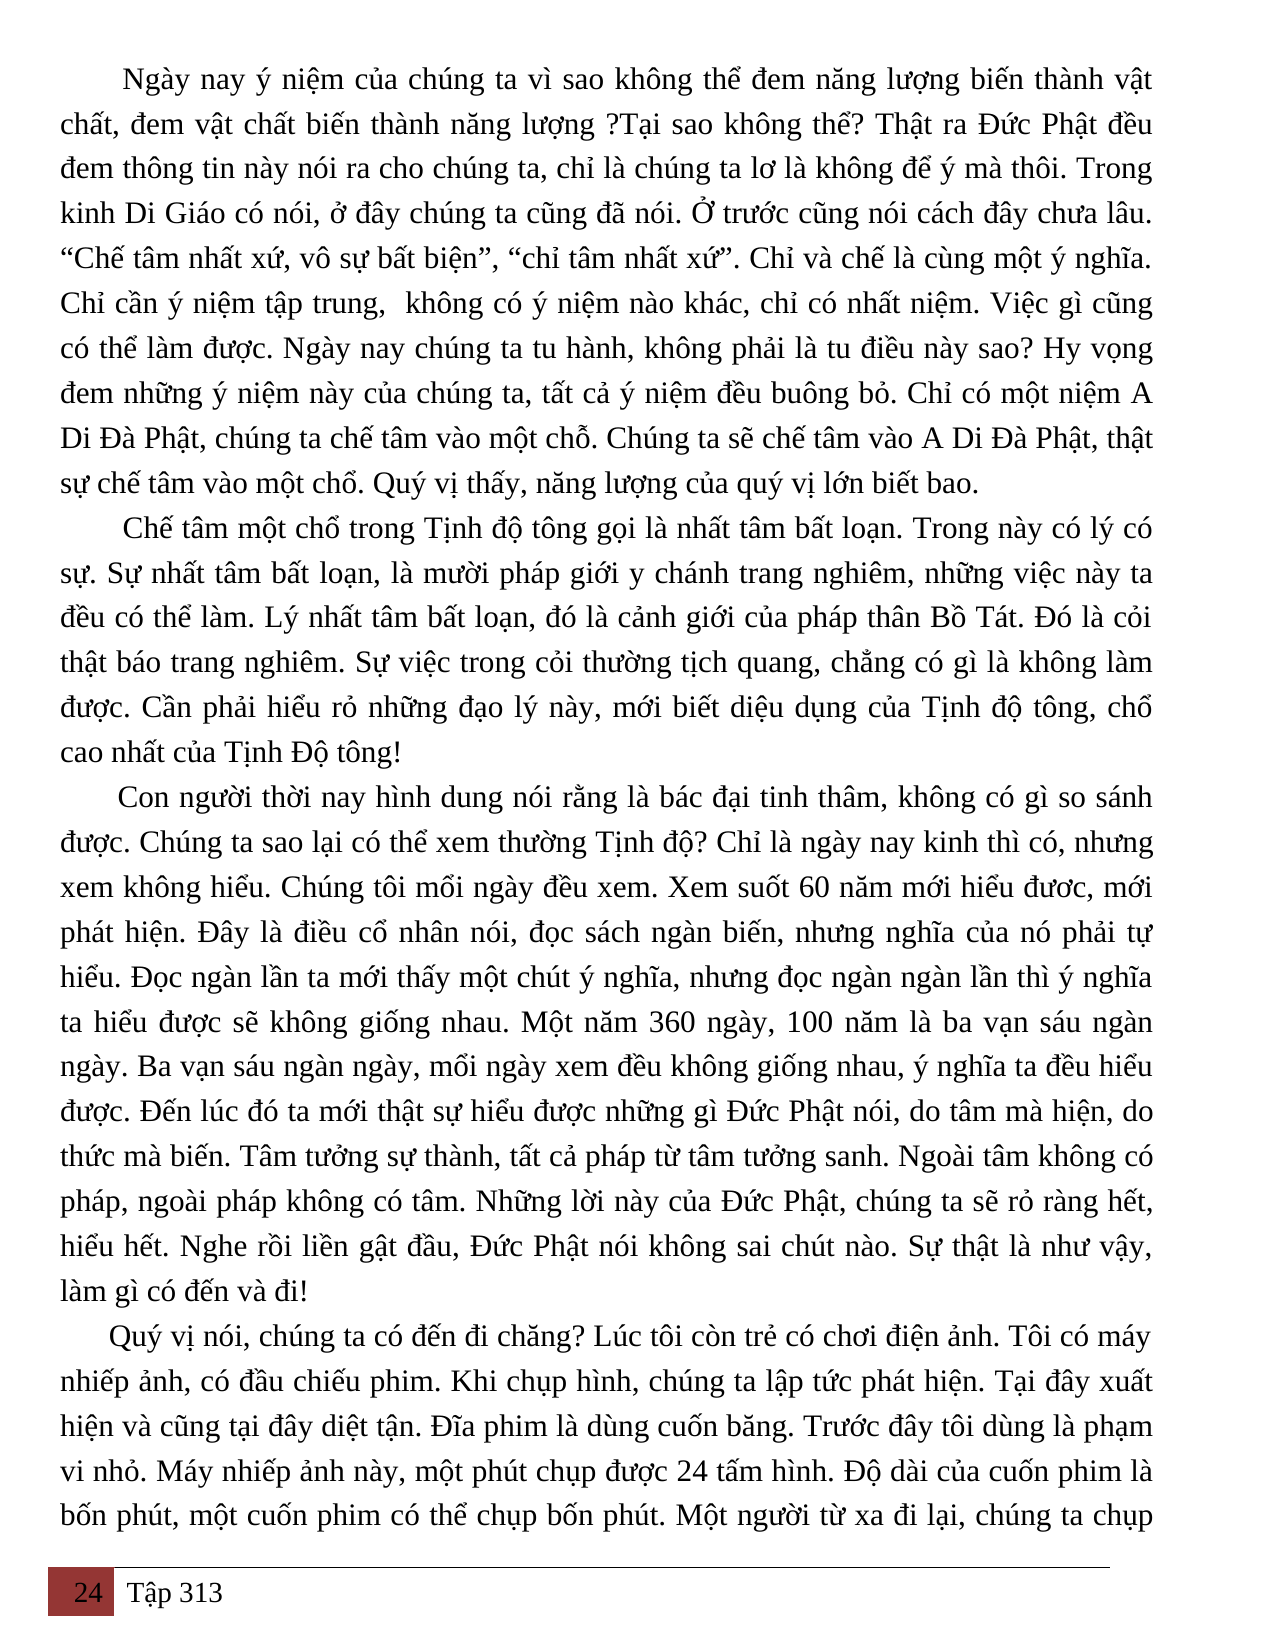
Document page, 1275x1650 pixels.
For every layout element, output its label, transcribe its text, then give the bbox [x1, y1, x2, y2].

text Chế tâm một chổ trong Tịnh độ tông gọi là nhất tâm bất loạn. Trong này có lý có sự. Sự nhất tâm bất loạn, là mười pháp giới y chánh trang nghiêm, những việc này ta đều có thể làm. Lý nhất tâm bất loạn, đó là cảnh giới của pháp thân Bồ Tát. Đó là cỏi thật báo trang nghiêm. Sự việc trong cỏi thường tịch quang, chẳng có gì là không làm được. Cần phải hiểu rỏ những đạo lý này, mới biết diệu dụng của Tịnh độ tông, chổ cao nhất của Tịnh Độ tông! [60, 509, 1155, 769]
text Ngày nay ý niệm của chúng ta vì sao không thể đem năng lượng biến thành vật chất, đem vật chất biến thành năng lượng ?Tại sao không thể? Thật ra Đức Phật đều đem thông tin này nói ra cho chúng ta, chỉ là chúng ta lơ là không để ý mà thôi. Trong kinh Di Giáo có nói, ở đây chúng ta cũng đã nói. Ở trước cũng nói cách đây chưa lâu. “Chế tâm nhất xứ, vô sự bất biện”, “chỉ tâm nhất xứ”. Chỉ và chế là cùng một ý nghĩa. Chỉ cần ý niệm tập trung, không có ý niệm nào khác, chỉ có nhất niệm. Việc gì cũng có thể làm được. Ngày nay chúng ta tu hành, không phải là tu điều này sao? Hy vọng đem những ý niệm này của chúng ta, tất cả ý niệm đều buông bỏ. Chỉ có một niệm A Di Đà Phật, chúng ta chế tâm vào một chỗ. Chúng ta sẽ chế tâm vào A Di Đà Phật, thật sự chế tâm vào một chổ. Quý vị thấy, năng lượng của quý vị lớn biết bao. [60, 60, 1155, 500]
text Con người thời nay hình dung nói rằng là bác đại tinh thâm, không có gì so sánh được. Chúng ta sao lại có thể xem thường Tịnh độ? Chỉ là ngày nay kinh thì có, nhưng xem không hiểu. Chúng tôi mổi ngày đều xem. Xem suốt 60 năm mới hiểu đươc, mới phát hiện. Đây là điều cổ nhân nói, đọc sách ngàn biến, nhưng nghĩa của nó phải tự hiểu. Đọc ngàn lần ta mới thấy một chút ý nghĩa, nhưng đọc ngàn ngàn lần thì ý nghĩa ta hiểu được sẽ không giống nhau. Một năm 360 ngày, 100 năm là ba vạn sáu ngàn ngày. Ba vạn sáu ngàn ngày, mổi ngày xem đều không giống nhau, ý nghĩa ta đều hiểu được. Đến lúc đó ta mới thật sự hiểu được những gì Đức Phật nói, do tâm mà hiện, do thức mà biến. Tâm tưởng sự thành, tất cả pháp từ tâm tưởng sanh. Ngoài tâm không có pháp, ngoài pháp không có tâm. Những lời này của Đức Phật, chúng ta sẽ rỏ ràng hết, hiểu hết. Nghe rồi liền gật đầu, Đức Phật nói không sai chút nào. Sự thật là như vậy, làm gì có đến và đi! [60, 778, 1155, 1308]
